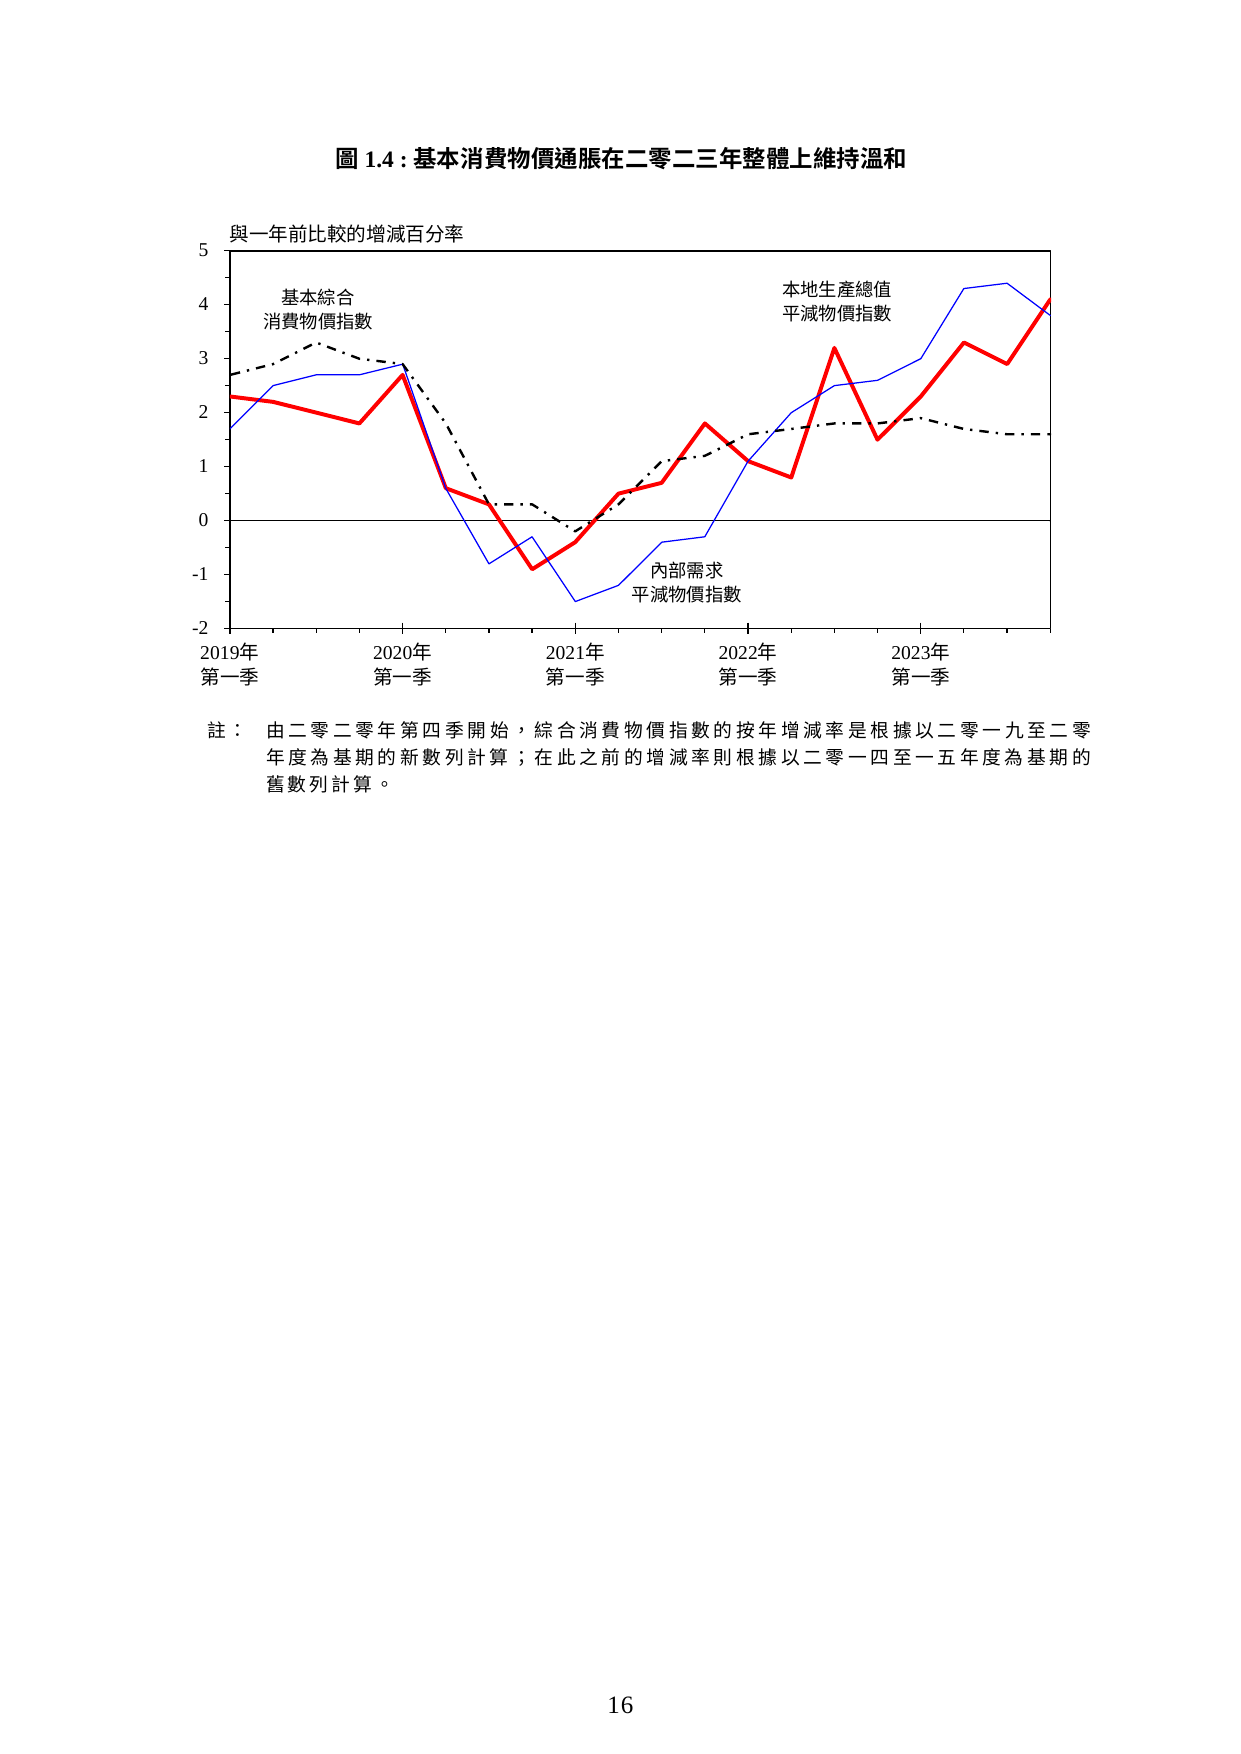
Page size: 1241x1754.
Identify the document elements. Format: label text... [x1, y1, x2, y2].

text 註： 由二零二零年第四季開始，綜合消費物價指數的按年增減率是根據以二零一九至二零年度為基期的新數列計算；在此之前的增減率則根據以二零一四至一五年度為基期的舊數列計算。 [207, 716, 1092, 797]
